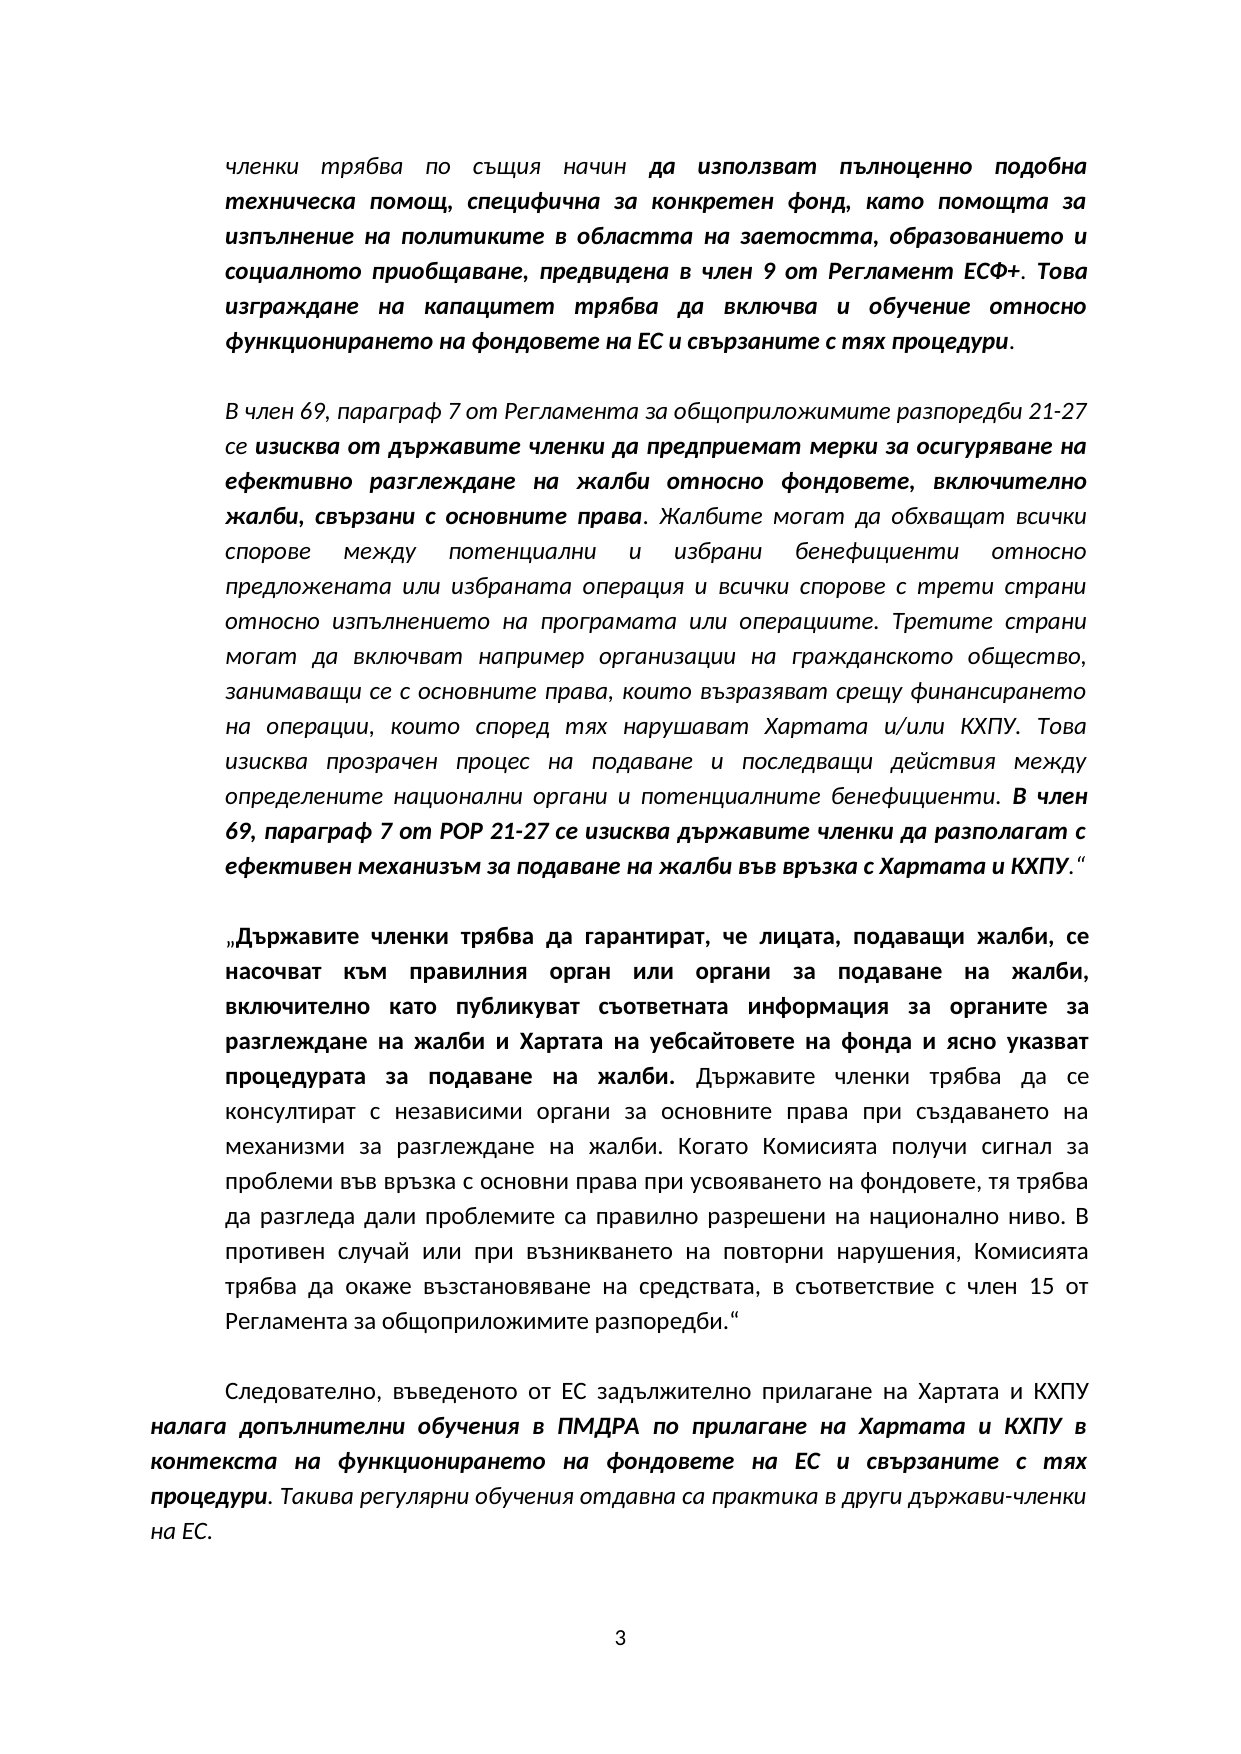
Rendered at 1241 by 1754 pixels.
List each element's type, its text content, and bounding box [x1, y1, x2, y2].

text Следователно, въведеното от ЕС задължително прилагане на Хартата и КХПУ налага допълнителни обучения в ПМДРА по прилагане на Хартата и КХПУ в контекста на функционирането на фондовете на ЕС и свързаните с тях процедури. Такива регулярни обучения отдавна са практика в други държави-членки на ЕС. [150, 1375, 1090, 1546]
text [225, 150, 1090, 356]
text В член 69, параграф 7 от Регламента за общоприложимите разпоредби 21-27 се изисква от държавите членки да предприемат мерки за осигуряване на ефективно разглеждане на жалби относно фондовете, включително жалби, свързани с основните права. Жалбите могат да обхващат всички спорове между потенциални и избрани бенефициенти относно предложената или избраната операция и всички спорове с трети страни относно изпълнението на програмата или операциите. Третите страни могат да включват например организации на гражданското общество, занимаващи се с основните права, които възразяват срещу финансирането на операции, които според тях нарушават Хартата и/или КХПУ. Това изисква прозрачен процес на подаване и последващи действия между определените национални органи и потенциалните бенефициенти. В член 69, параграф 7 от РОР 21-27 се изисква държавите членки да разполагат с ефективен механизъм за подаване на жалби във връзка с Хартата и КХПУ.“ [225, 395, 1090, 881]
text „Държавите членки трябва да гарантират, че лицата, подаващи жалби, се насочват към правилния орган или органи за подаване на жалби, включително като публикуват съответната информация за органите за разглеждане на жалби и Хартата на уебсайтовете на фонда и ясно указват процедурата за подаване на жалби. Държавите членки трябва да се консултират с независими органи за основните права при създаването на механизми за разглеждане на жалби. Когато Комисията получи сигнал за проблеми във връзка с основни права при усвояването на фондовете, тя трябва да разгледа дали проблемите са правилно разрешени на национално ниво. В противен случай или при възникването на повторни нарушения, Комисията трябва да окаже възстановяване на средствата, в съответствие с член 15 от Регламента за общоприложимите разпоредби.“ [225, 920, 1090, 1336]
